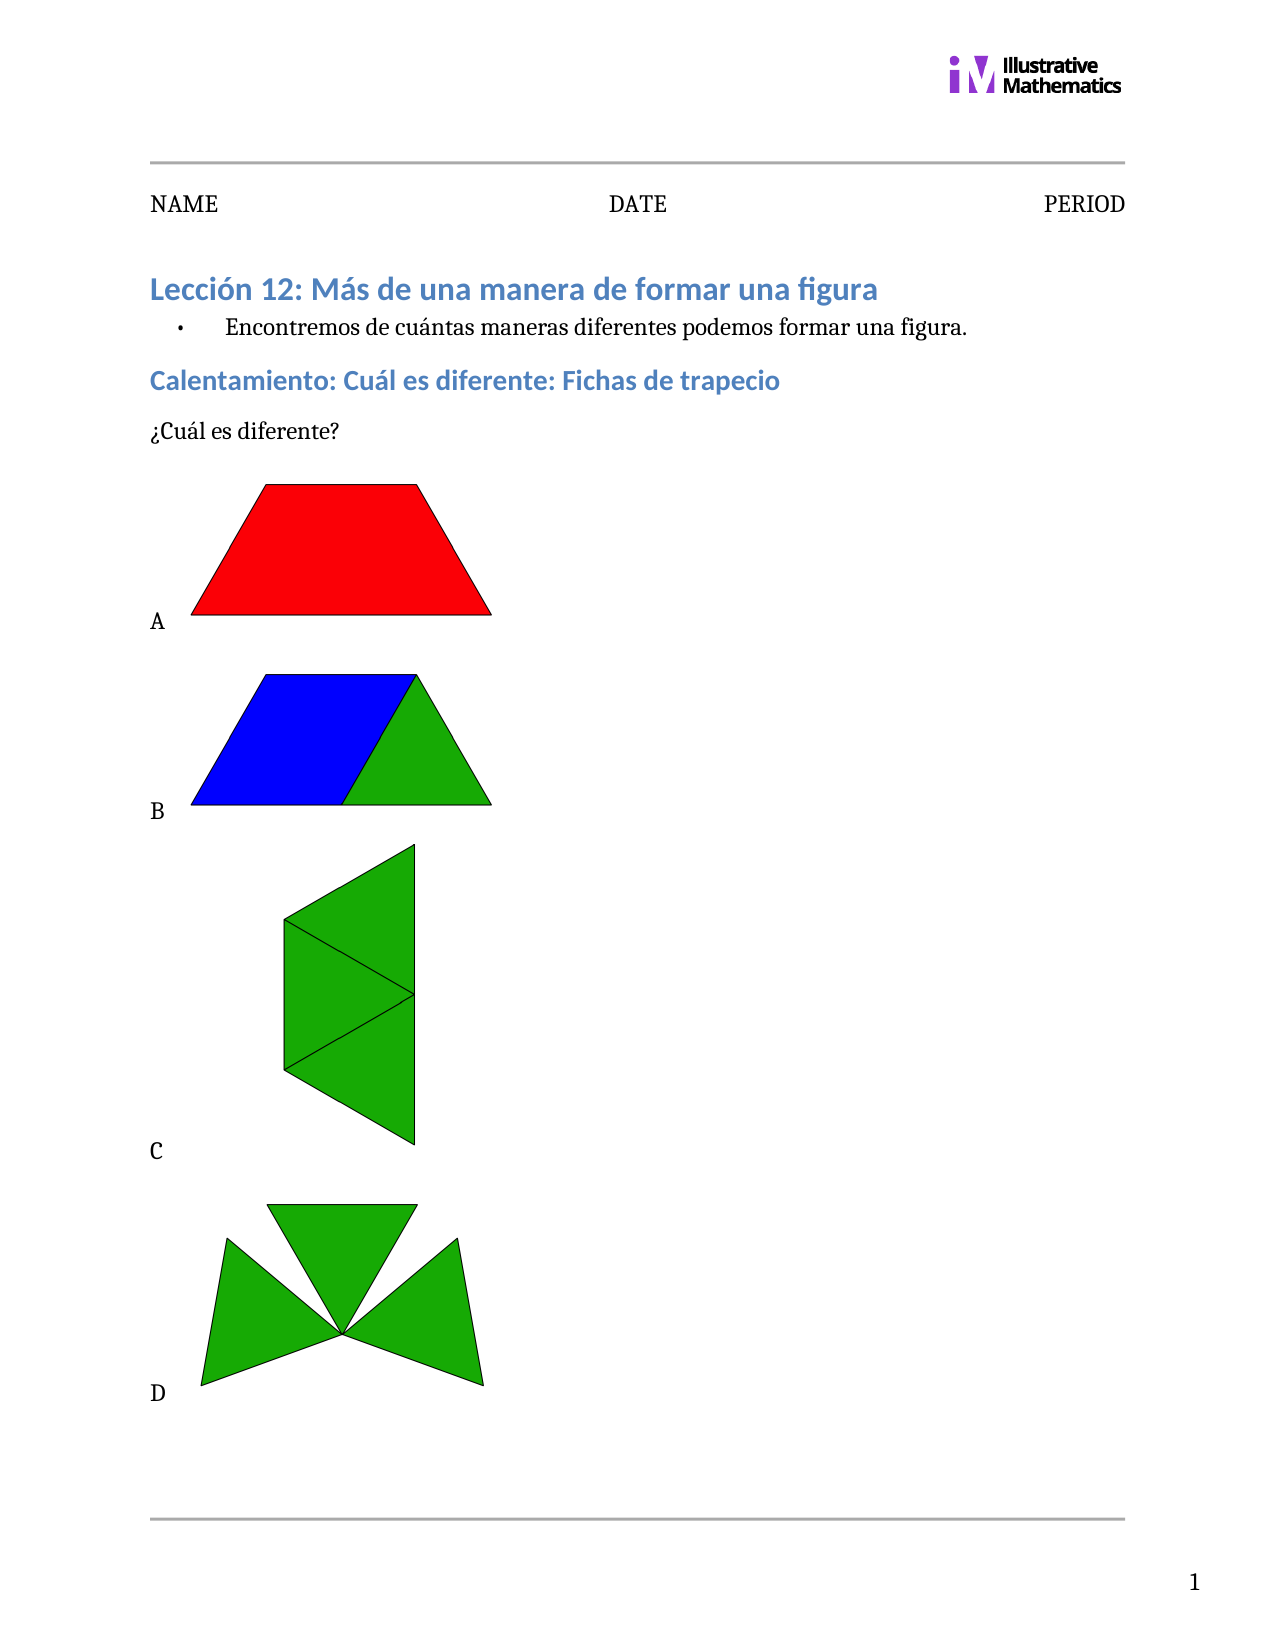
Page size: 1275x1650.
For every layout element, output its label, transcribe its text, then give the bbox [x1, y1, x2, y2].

text ¿Cuál es diferente? [150, 417, 1125, 446]
subtitle Lección 12: Más de una manera de formar una figura [150, 268, 1125, 309]
picture [183, 464, 499, 630]
subtitle Calentamiento: Cuál es diferente: Fichas de trapecio [150, 362, 1125, 398]
list Encontremos de cuántas maneras diferentes podemos formar una figura. [175, 313, 1125, 342]
picture [181, 844, 497, 1160]
picture [183, 654, 499, 820]
picture [184, 1184, 500, 1402]
picture [949, 55, 1121, 93]
